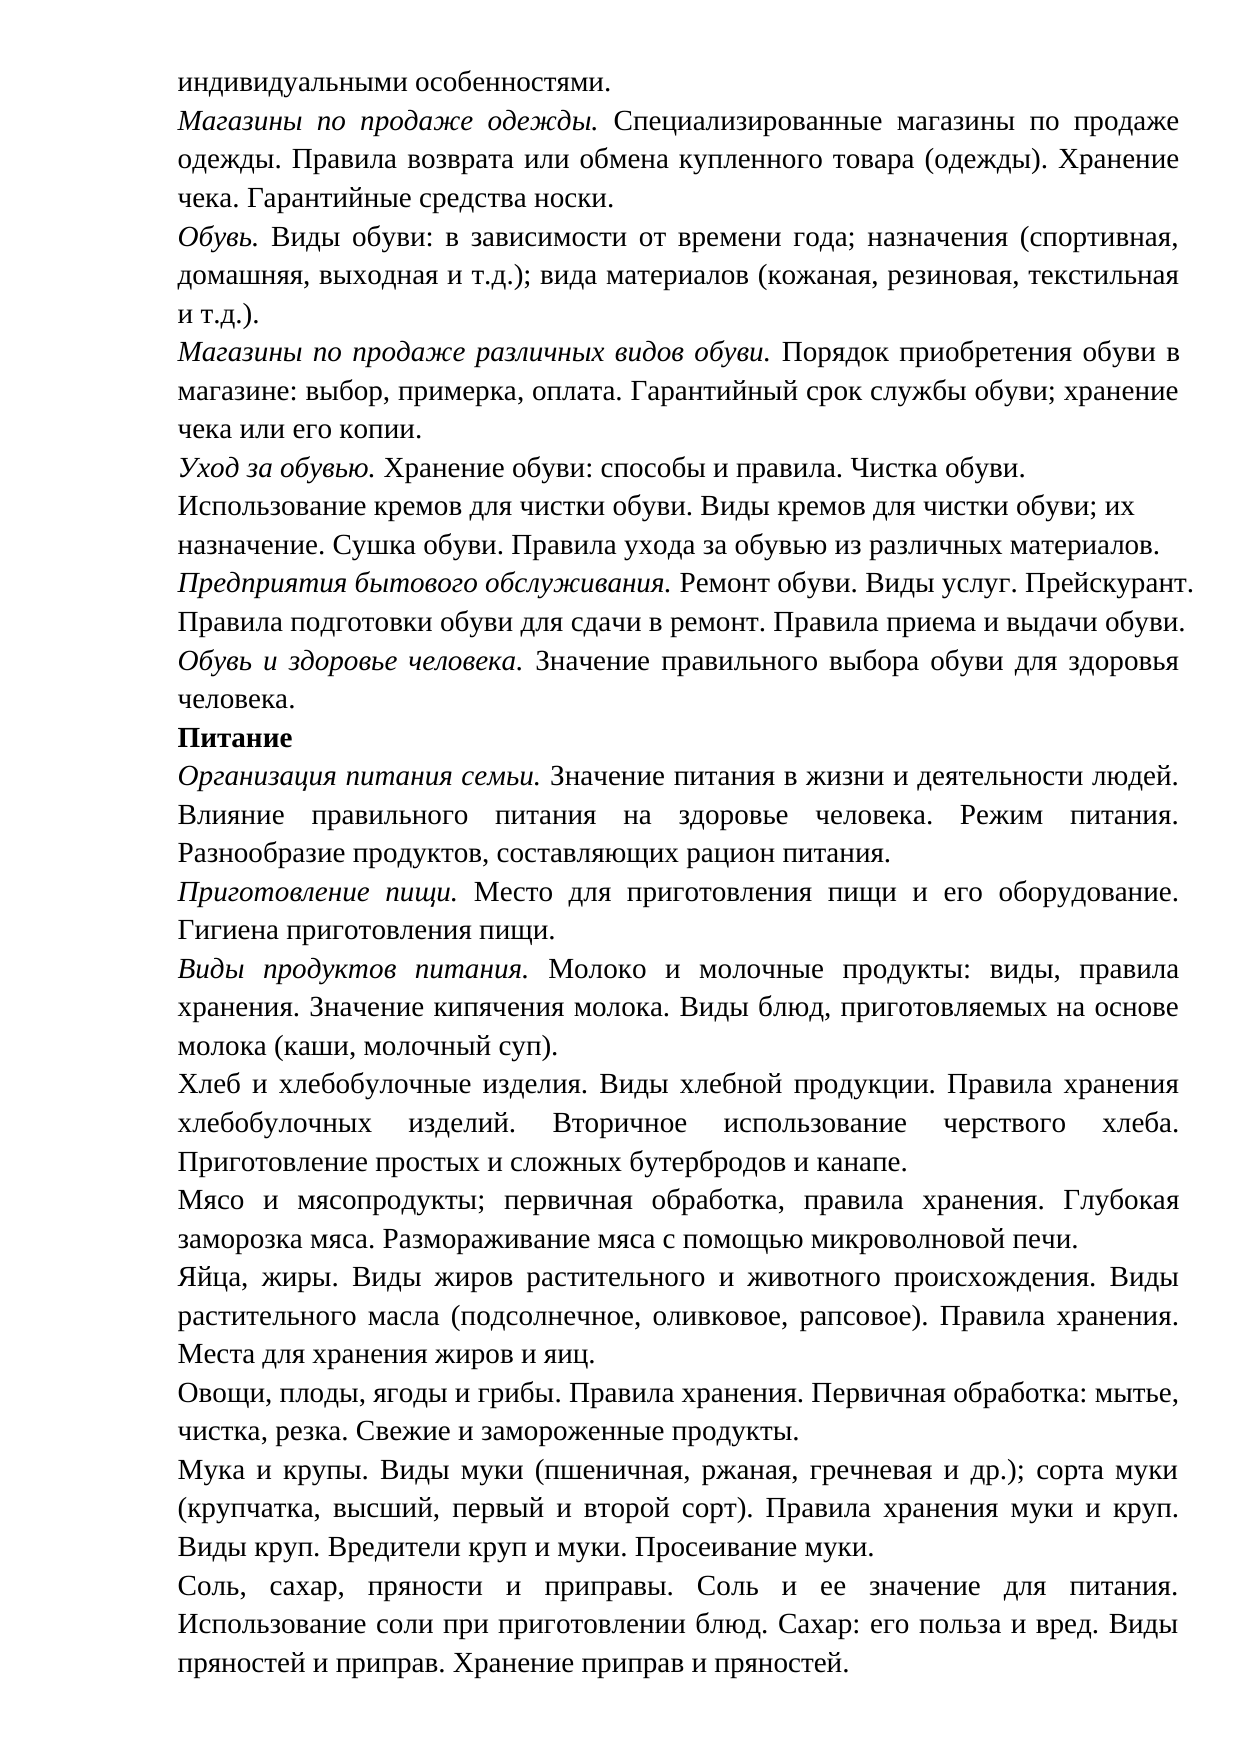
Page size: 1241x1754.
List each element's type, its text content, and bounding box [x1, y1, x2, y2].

text Питание [177, 716, 1194, 755]
text Обувь. Виды обуви: в зависимости от времени года; назначения (спортивная, домашняя, выходная и т.д.); вида материалов (кожаная, резиновая, текстильная и т.д.). [177, 215, 1180, 331]
text Магазины по продаже различных видов обуви. Порядок приобретения обуви в магазине: выбор, примерка, оплата. Гарантийный срок службы обуви; хранение чека или его копии. [177, 331, 1180, 446]
text Яйца, жиры. Виды жиров растительного и животного происхождения. Виды растительного масла (подсолнечное, оливковое, рапсовое). Правила хранения. Места для хранения жиров и яиц. [177, 1256, 1180, 1371]
text Соль, сахар, пряности и приправы. Соль и ее значение для питания. Использование соли при приготовлении блюд. Сахар: его польза и вред. Виды пряностей и приправ. Хранение приправ и пряностей. [177, 1564, 1180, 1680]
text Хлеб и хлебобулочные изделия. Виды хлебной продукции. Правила хранения хлебобулочных изделий. Вторичное использование черствого хлеба. Приготовление простых и сложных бутербродов и канапе. [177, 1063, 1180, 1179]
text Приготовление пищи. Место для приготовления пищи и его оборудование. Гигиена приготовления пищи. [177, 870, 1180, 947]
text Овощи, плоды, ягоды и грибы. Правила хранения. Первичная обработка: мытье, чистка, резка. Свежие и замороженные продукты. [177, 1371, 1180, 1448]
text Мясо и мясопродукты; первичная обработка, правила хранения. Глубокая заморозка мяса. Размораживание мяса с помощью микроволновой печи. [177, 1179, 1180, 1256]
text Мука и крупы. Виды муки (пшеничная, ржаная, гречневая и др.); сорта муки (крупчатка, высший, первый и второй сорт). Правила хранения муки и круп. Виды круп. Вредители круп и муки. Просеивание муки. [177, 1448, 1180, 1564]
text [177, 61, 1180, 99]
text Магазины по продаже одежды. Специализированные магазины по продаже одежды. Правила возврата или обмена купленного товара (одежды). Хранение чека. Гарантийные средства носки. [177, 99, 1180, 215]
text Обувь и здоровье человека. Значение правильного выбора обуви для здоровья человека. [177, 639, 1180, 716]
text Виды продуктов питания. Молоко и молочные продукты: виды, правила хранения. Значение кипячения молока. Виды блюд, приготовляемых на основе молока (каши, молочный суп). [177, 947, 1180, 1063]
text Организация питания семьи. Значение питания в жизни и деятельности людей. Влияние правильного питания на здоровье человека. Режим питания. Разнообразие продуктов, составляющих рацион питания. [177, 755, 1180, 870]
text Уход за обувью. Хранение обуви: способы и правила. Чистка обуви. Использование кремов для чистки обуви. Виды кремов для чистки обуви; их назначение. Сушка обуви. Правила ухода за обувью из различных материалов. Предприятия бытового обслуживания. Ремонт обуви. Виды услуг. Прейскурант. Правила подготовки обуви для сдачи в ремонт. Правила приема и выдачи обуви. [177, 446, 1194, 639]
